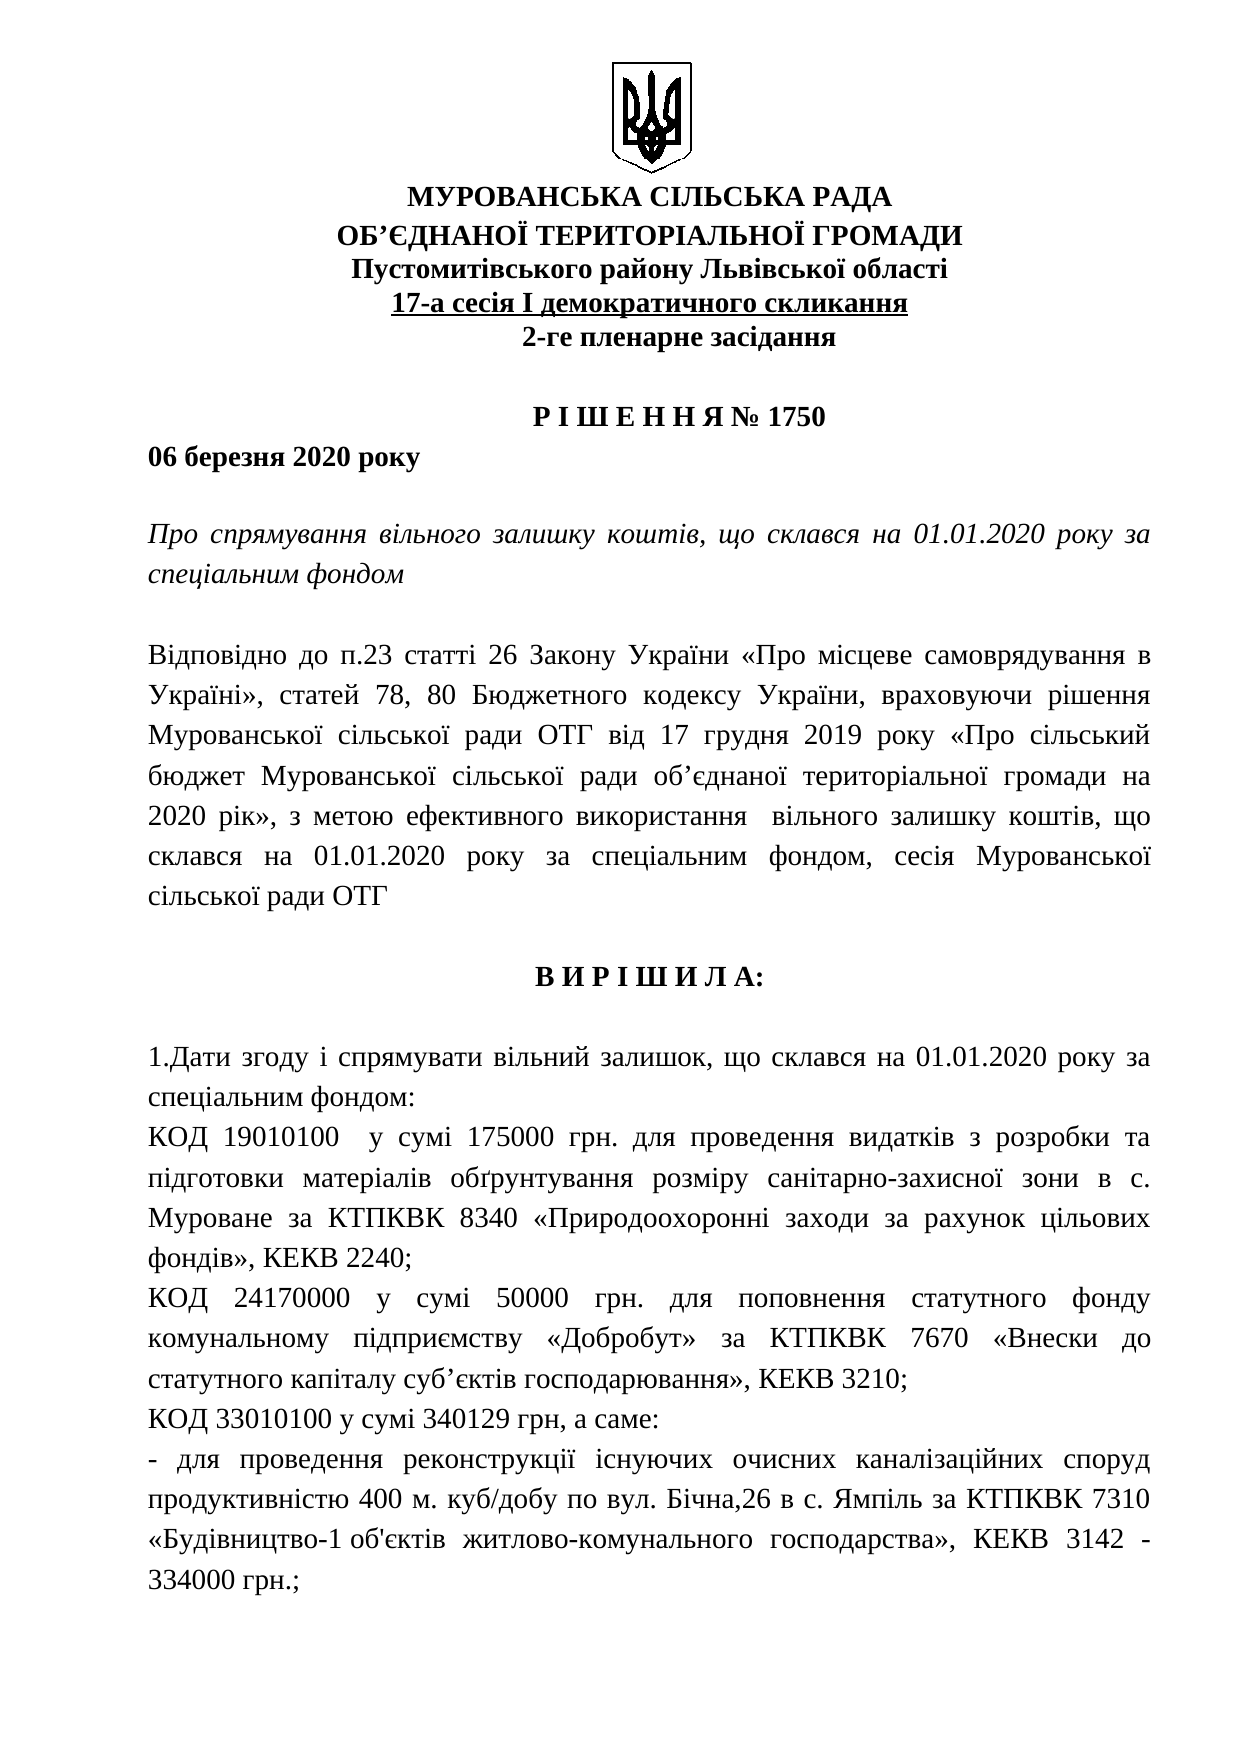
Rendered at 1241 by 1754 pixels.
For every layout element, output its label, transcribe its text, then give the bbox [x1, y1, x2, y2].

text КОД 33010100 у сумі 340129 грн, а саме: [148, 1401, 1152, 1434]
text Пустомитівського району Львівської області [148, 252, 1152, 285]
text - для проведення реконструкції існуючих очисних каналізаційних споруд продуктивністю 400 м. куб/добу по вул. Бічна,26 в с. Ямпіль за КТПКВК 7310 «Будівництво-1 об'єктів житлово-комунального господарства», КЕКВ 3142 - 334000 грн.; [148, 1441, 1152, 1595]
text 17-а сесія І демократичного скликання [148, 285, 1152, 319]
text КОД 19010100 у сумі 175000 грн. для проведення видатків з розробки та підготовки матеріалів обґрунтування розміру санітарно-захисної зони в с. Муроване за КТПКВК 8340 «Природоохоронні заходи за рахунок цільових фондів», КЕКВ 2240; [148, 1119, 1152, 1274]
text Р І Ш Е Н Н Я № 1750 [148, 399, 1211, 433]
text ОБ’ЄДНАНОЇ ТЕРИТОРІАЛЬНОЇ ГРОМАДИ [148, 218, 1152, 252]
text МУРОВАНСЬКА СІЛЬСЬКА РАДА [148, 59, 1152, 213]
text КОД 24170000 у сумі 50000 грн. для поповнення статутного фонду комунальному підприємству «Добробут» за КТПКВК 7670 «Внески до статутного капіталу суб’єктів господарювання», КЕКВ 3210; [148, 1280, 1152, 1394]
text 2-ге пленарне засідання [148, 319, 1211, 352]
text 1.Дати згоду і спрямувати вільний залишок, що склався на 01.01.2020 року за спеціальним фондом: [148, 1039, 1152, 1113]
picture [608, 62, 697, 175]
text Відповідно до п.23 статті 26 Закону України «Про місцеве самоврядування в Україні», статей 78, 80 Бюджетного кодексу України, враховуючи рішення Мурованської сільської ради ОТГ від 17 грудня 2019 року «Про сільський бюджет Мурованської сільської ради об’єднаної територіальної громади на 2020 рік», з метою ефективного використання вільного залишку коштів, що склався на 01.01.2020 року за спеціальним фондом, сесія Мурованської сільської ради ОТГ [148, 637, 1152, 912]
text Про спрямування вільного залишку коштів, що склався на 01.01.2020 року за спеціальним фондом [148, 516, 1152, 590]
text 06 березня 2020 року [148, 439, 1152, 473]
text В И Р І Ш И Л А: [148, 959, 1152, 992]
